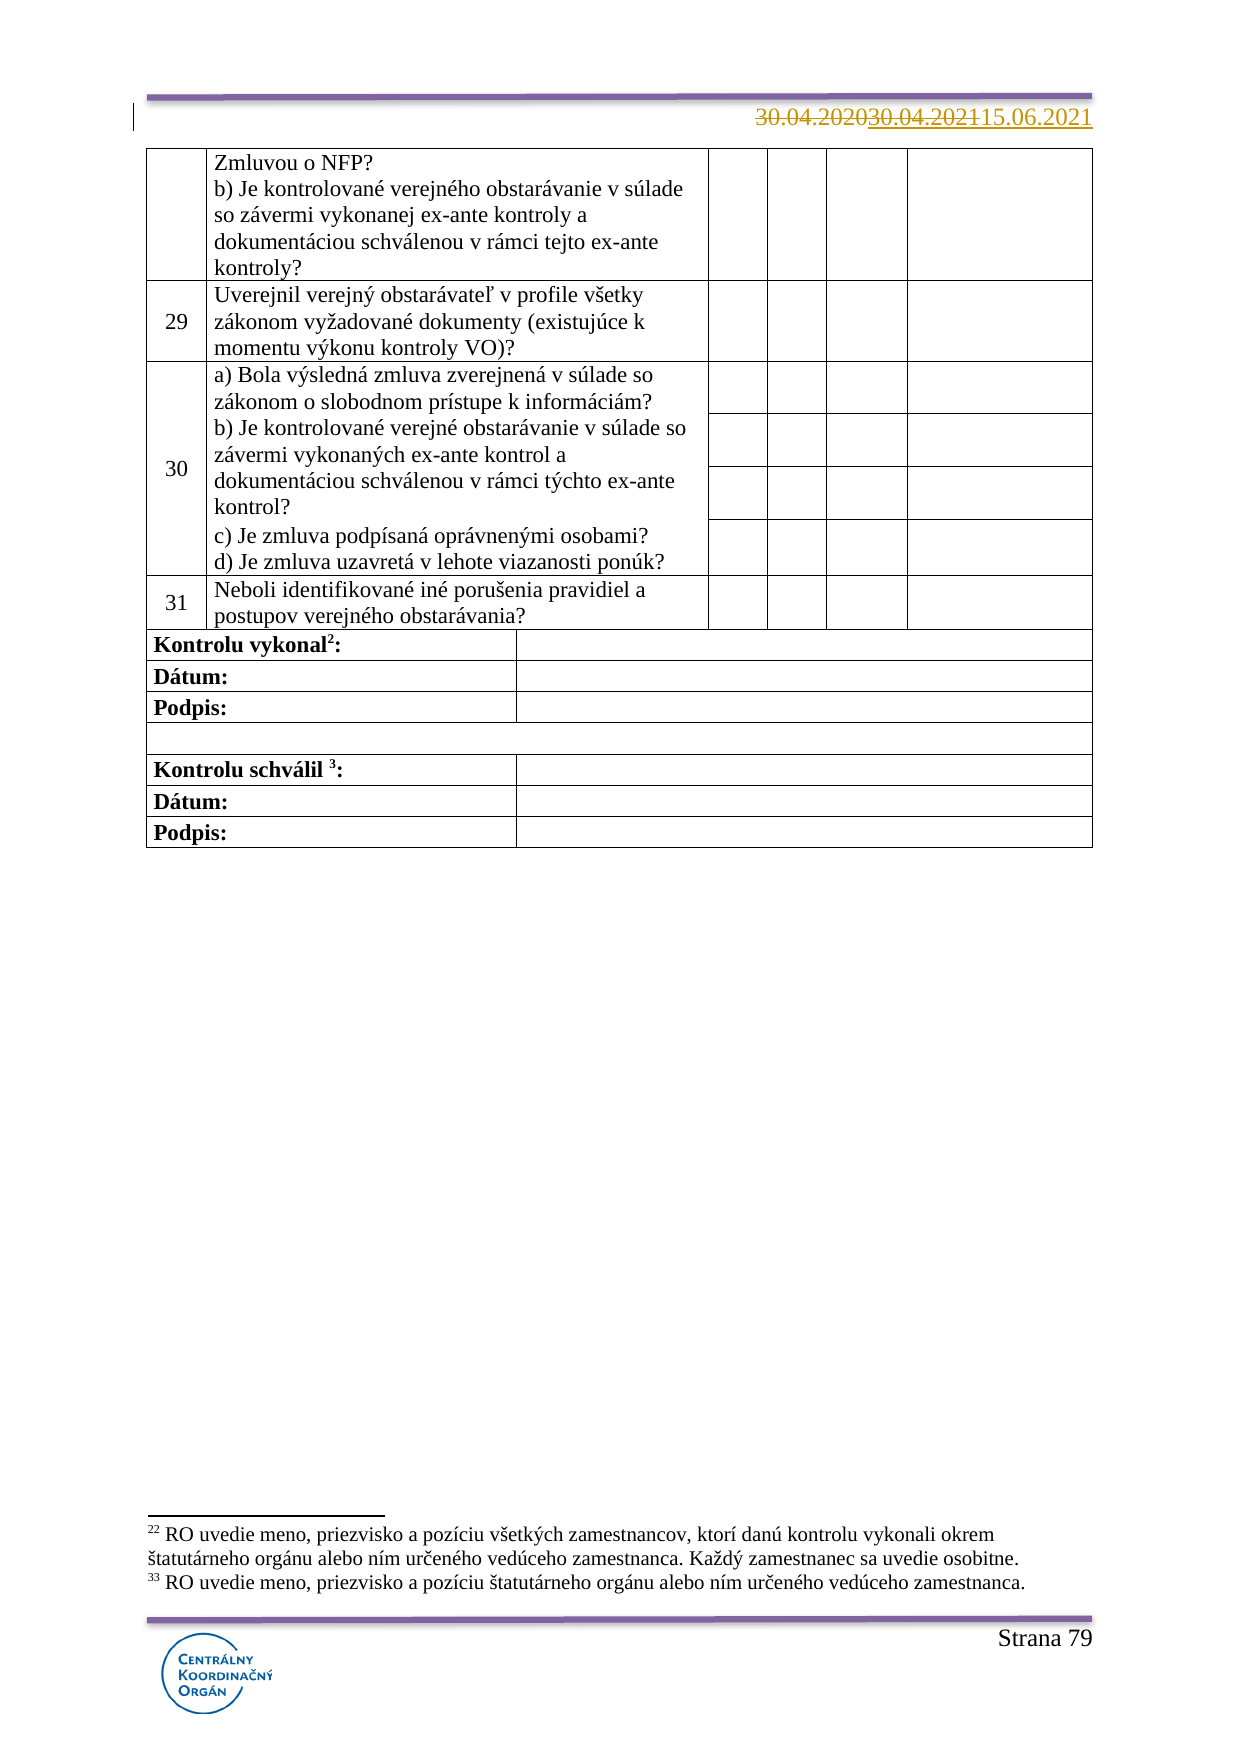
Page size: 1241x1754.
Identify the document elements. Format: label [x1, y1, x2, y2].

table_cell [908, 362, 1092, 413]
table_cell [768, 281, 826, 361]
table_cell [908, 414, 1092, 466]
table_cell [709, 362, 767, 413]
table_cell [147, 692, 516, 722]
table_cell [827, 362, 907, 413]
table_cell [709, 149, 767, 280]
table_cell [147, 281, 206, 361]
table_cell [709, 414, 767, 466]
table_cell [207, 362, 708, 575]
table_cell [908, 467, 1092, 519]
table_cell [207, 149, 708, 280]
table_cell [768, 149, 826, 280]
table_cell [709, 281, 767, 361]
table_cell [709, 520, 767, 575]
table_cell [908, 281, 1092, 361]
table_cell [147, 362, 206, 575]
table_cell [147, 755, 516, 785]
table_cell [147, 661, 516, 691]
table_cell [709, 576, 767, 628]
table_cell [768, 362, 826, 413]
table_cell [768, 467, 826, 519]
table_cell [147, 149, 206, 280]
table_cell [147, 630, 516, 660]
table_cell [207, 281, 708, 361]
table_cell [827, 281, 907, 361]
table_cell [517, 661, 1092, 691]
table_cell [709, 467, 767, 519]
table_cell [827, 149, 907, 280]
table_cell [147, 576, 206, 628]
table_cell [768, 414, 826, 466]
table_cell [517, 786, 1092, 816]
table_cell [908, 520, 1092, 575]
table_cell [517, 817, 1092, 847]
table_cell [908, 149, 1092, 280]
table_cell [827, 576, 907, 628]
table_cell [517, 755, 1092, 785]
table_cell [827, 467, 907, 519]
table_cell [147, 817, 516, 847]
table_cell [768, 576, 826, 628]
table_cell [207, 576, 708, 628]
picture [159, 1631, 272, 1713]
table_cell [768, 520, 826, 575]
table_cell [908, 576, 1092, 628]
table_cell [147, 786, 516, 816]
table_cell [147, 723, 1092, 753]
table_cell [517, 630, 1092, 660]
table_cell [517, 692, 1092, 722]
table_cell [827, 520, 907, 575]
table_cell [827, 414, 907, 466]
